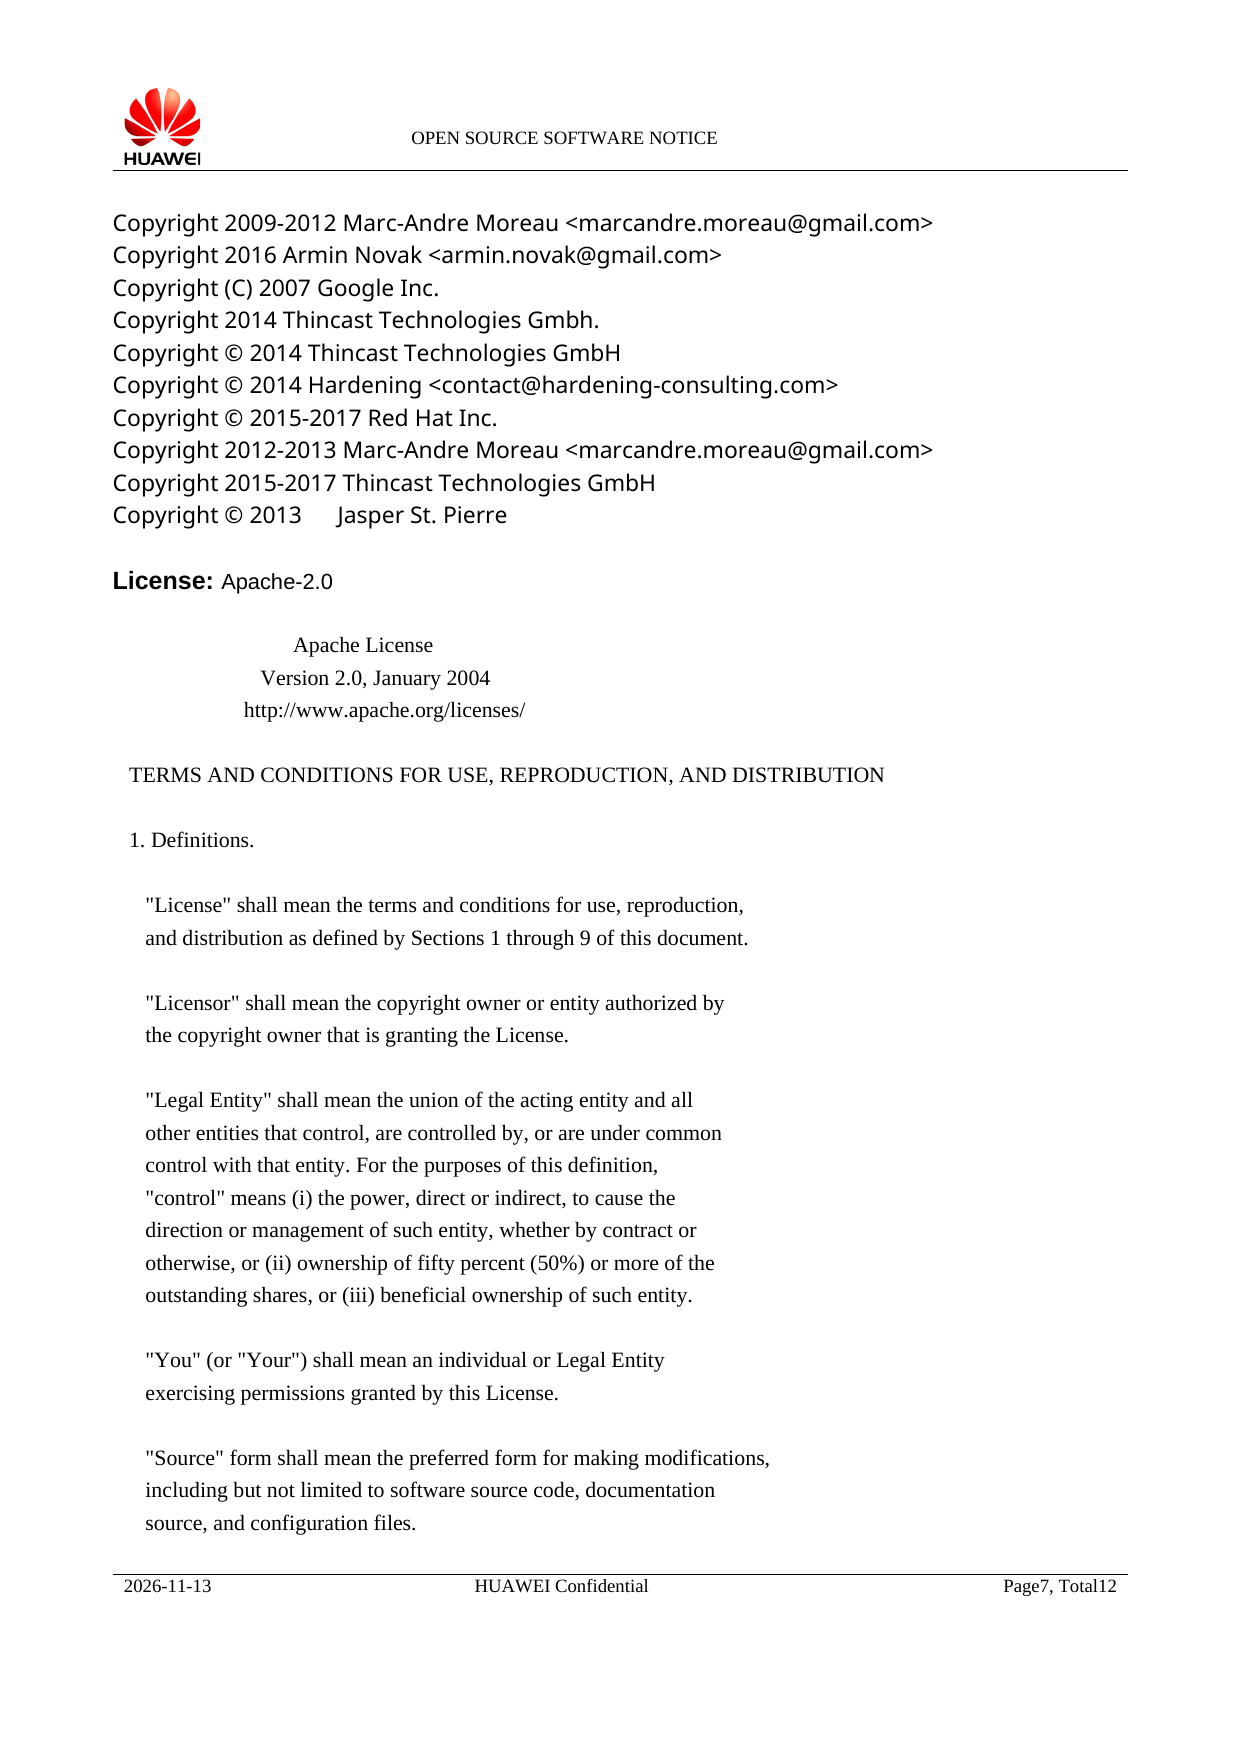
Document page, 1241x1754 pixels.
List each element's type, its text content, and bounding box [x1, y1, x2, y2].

picture [124, 88, 201, 165]
text License: Apache-2.0 [112, 564, 1128, 596]
